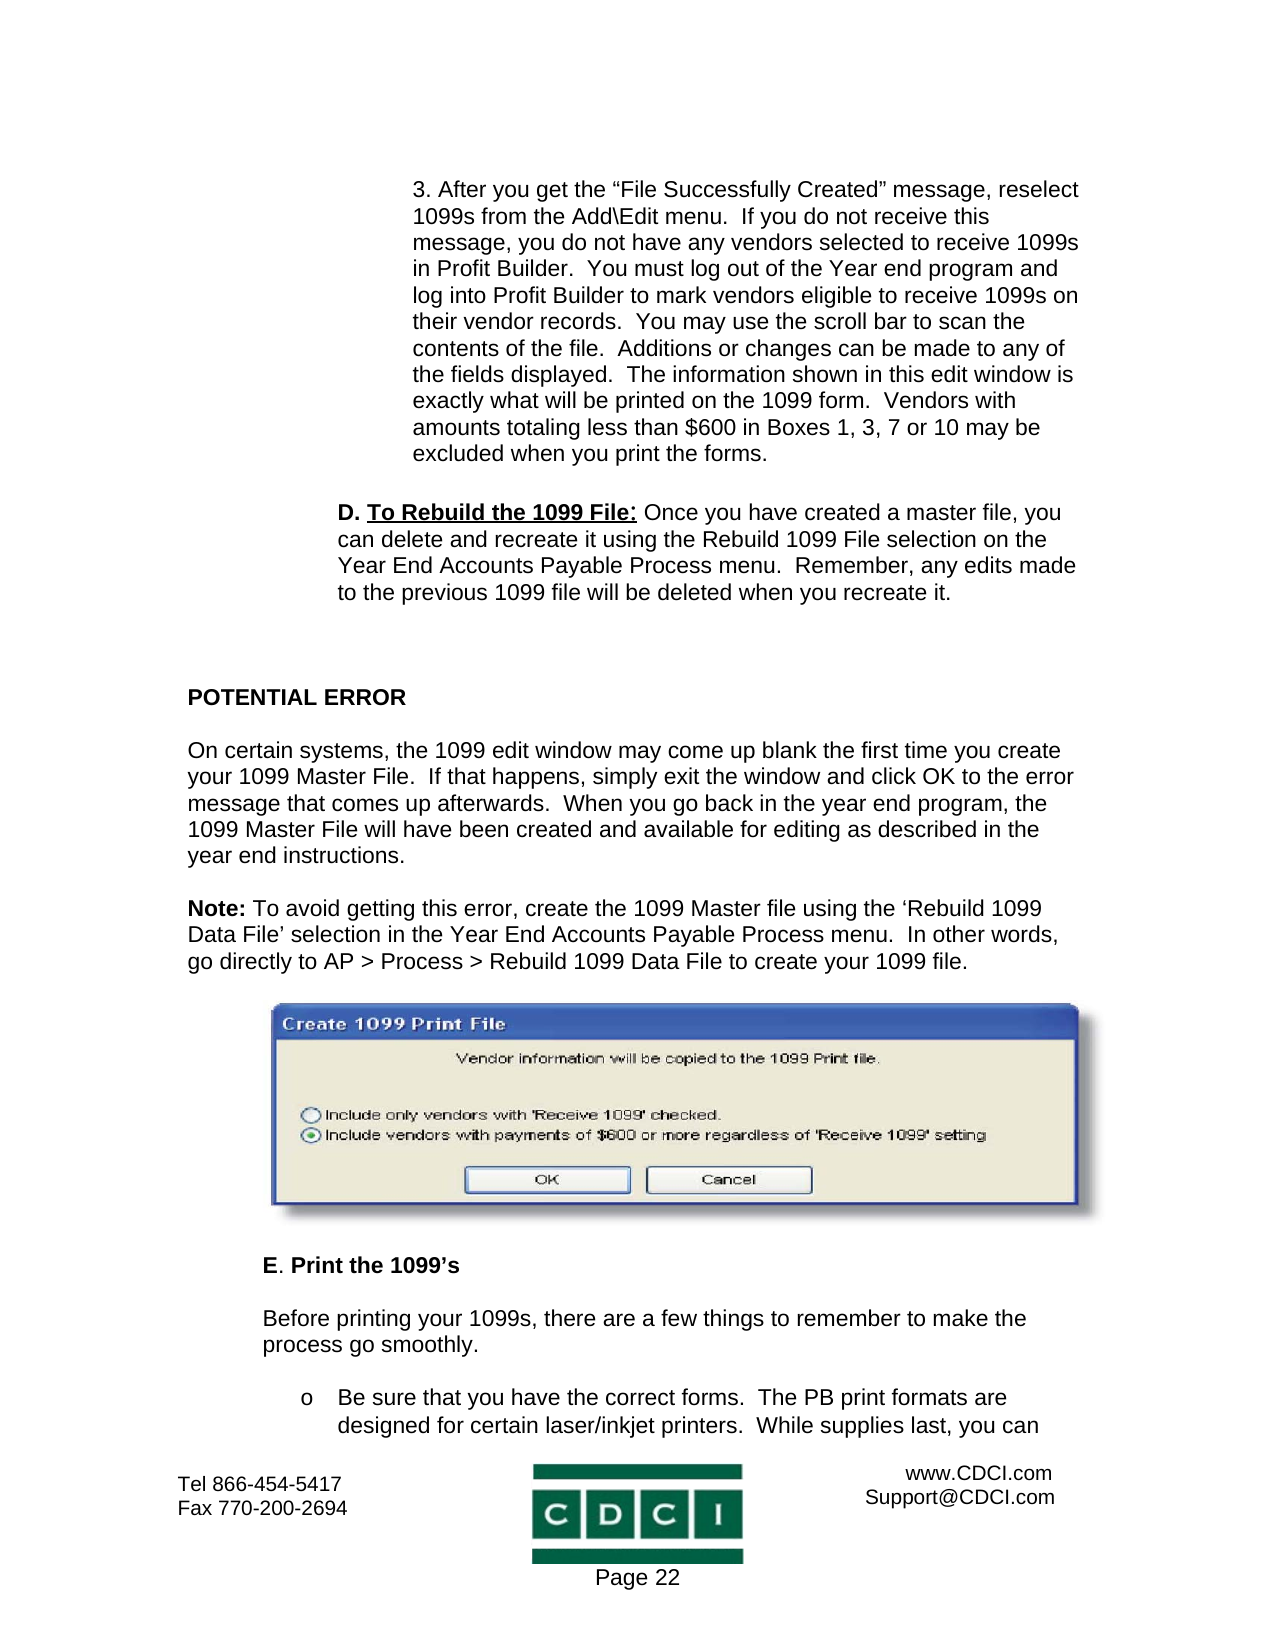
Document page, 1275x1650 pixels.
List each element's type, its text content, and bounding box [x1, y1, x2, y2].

text Note: To avoid getting this error, create the 1099 Master file using the ‘Rebuild 1099 Data File’ selection in the Year End Accounts Payable Process menu. In other words, go directly to AP > Process > Rebuild 1099 Data File to create your 1099 file. [187, 895, 1087, 974]
picture [531, 1463, 744, 1564]
text Before printing your 1099s, there are a few things to remember to make the process go smoothly. [262, 1304, 1087, 1357]
text E. Print the 1099’s [187, 1252, 1087, 1278]
text On certain systems, the 1099 edit window may come up blank the first time you create your 1099 Master File. If that happens, simply exit the window and click OK to the error message that comes up afterwards. When you go back in the year end program, the 1099 Master File will have been created and available for editing as described in the year end instructions. [187, 737, 1087, 869]
text POTENTIAL ERROR [187, 684, 1087, 711]
picture [262, 1000, 1106, 1226]
text 3. After you get the “File Successfully Created” message, reselect 1099s from the Add\Edit menu. If you do not receive this message, you do not have any vendors selected to receive 1099s in Profit Builder. You must log out of the Year end program and log into Profit Builder to mark vendors eligible to receive 1099s on their vendor records. You may use the scroll bar to scan the contents of the file. Additions or changes can be made to any of the fields displayed. The information shown in this edit window is exactly what will be printed on the 1099 form. Vendors with amounts totaling less than $600 in Boxes 1, 3, 7 or 10 may be excluded when you print the forms. [412, 176, 1087, 466]
text D. To Rebuild the 1099 File: Once you have created a master file, you can delete and recreate it using the Rebuild 1099 File selection on the Year End Accounts Payable Process menu. Remember, any edits made to the previous 1099 file will be deleted when you recreate it. [337, 493, 1087, 605]
